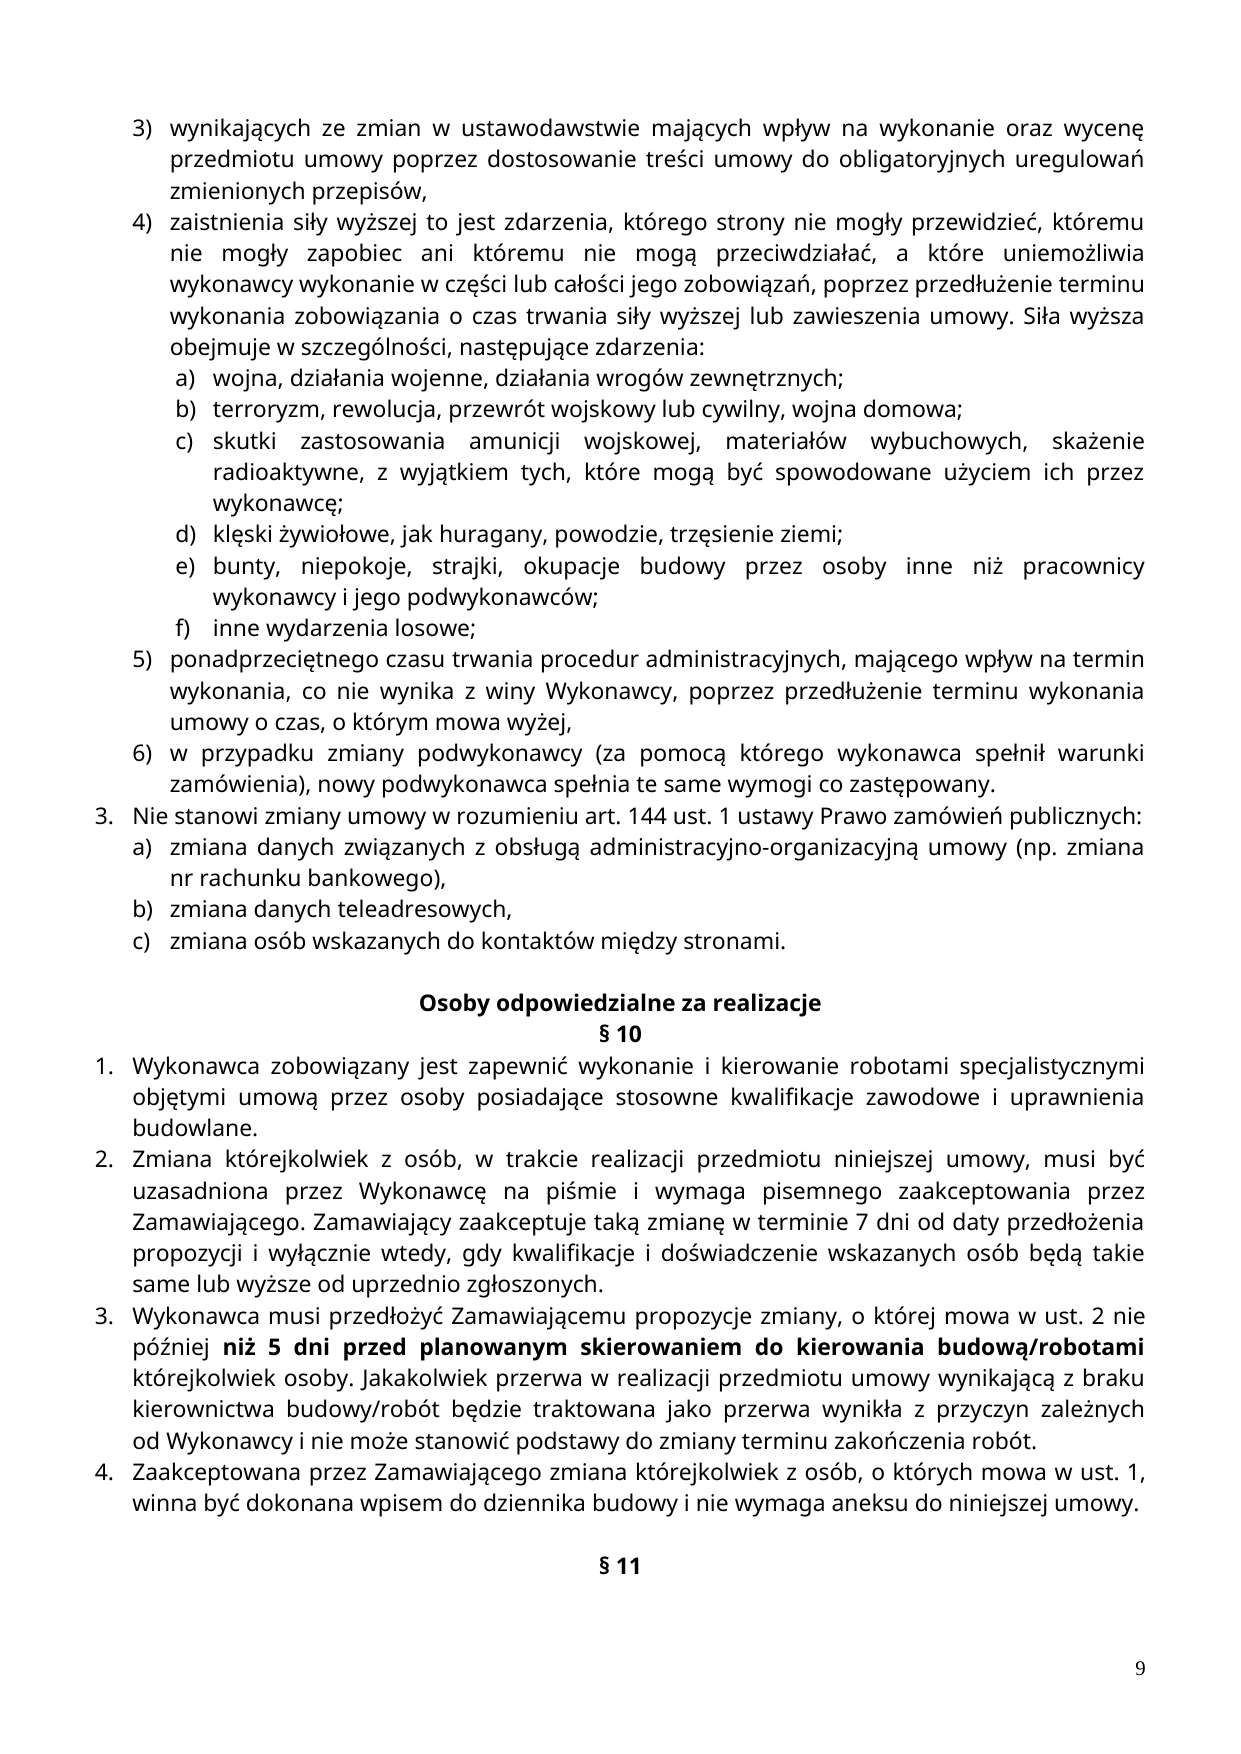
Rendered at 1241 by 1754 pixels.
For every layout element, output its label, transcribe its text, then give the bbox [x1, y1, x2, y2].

list zaistnienia siły wyższej to jest zdarzenia, którego strony nie mogły przewidzieć, któremu nie mogły zapobiec ani któremu nie mogą przeciwdziałać, a które uniemożliwia wykonawcy wykonanie w części lub całości jego zobowiązań, poprzez przedłużenie terminu wykonania zobowiązania o czas trwania siły wyższej lub zawieszenia umowy. Siła wyższa obejmuje w szczególności, następujące zdarzenia: [132, 206, 1146, 362]
list skutki zastosowania amunicji wojskowej, materiałów wybuchowych, skażenie radioaktywne, z wyjątkiem tych, które mogą być spowodowane użyciem ich przez wykonawcę; [175, 425, 1146, 518]
list wojna, działania wojenne, działania wrogów zewnętrznych; [175, 362, 1146, 393]
list ponadprzeciętnego czasu trwania procedur administracyjnych, mającego wpływ na termin wykonania, co nie wynika z winy Wykonawcy, poprzez przedłużenie terminu wykonania umowy o czas, o którym mowa wyżej, [132, 643, 1146, 737]
list zmiana danych związanych z obsługą administracyjno-organizacyjną umowy (np. zmiana nr rachunku bankowego), [132, 831, 1146, 893]
list Wykonawca musi przedłożyć Zamawiającemu propozycje zmiany, o której mowa w ust. 2 nie później niż 5 dni przed planowanym skierowaniem do kierowania budową/robotami którejkolwiek osoby. Jakakolwiek przerwa w realizacji przedmiotu umowy wynikającą z braku kierownictwa budowy/robót będzie traktowana jako przerwa wynikła z przyczyn zależnych od Wykonawcy i nie może stanowić podstawy do zmiany terminu zakończenia robót. [94, 1300, 1146, 1456]
list Zaakceptowana przez Zamawiającego zmiana którejkolwiek z osób, o których mowa w ust. 1, winna być dokonana wpisem do dziennika budowy i nie wymaga aneksu do niniejszej umowy. [94, 1456, 1146, 1518]
list Nie stanowi zmiany umowy w rozumieniu art. 144 ust. 1 ustawy Prawo zamówień publicznych: [94, 800, 1146, 831]
text Osoby odpowiedzialne za realizacje [94, 987, 1146, 1018]
list terroryzm, rewolucja, przewrót wojskowy lub cywilny, wojna domowa; [175, 393, 1146, 425]
list zmiana danych teleadresowych, [132, 893, 1146, 925]
text § 11 [94, 1550, 1146, 1581]
list wynikających ze zmian w ustawodawstwie mających wpływ na wykonanie oraz wycenę przedmiotu umowy poprzez dostosowanie treści umowy do obligatoryjnych uregulowań zmienionych przepisów, [132, 112, 1146, 206]
list klęski żywiołowe, jak huragany, powodzie, trzęsienie ziemi; [175, 518, 1146, 550]
text § 10 [94, 1018, 1146, 1050]
list inne wydarzenia losowe; [175, 612, 1146, 643]
list w przypadku zmiany podwykonawcy (za pomocą którego wykonawca spełnił warunki zamówienia), nowy podwykonawca spełnia te same wymogi co zastępowany. [132, 737, 1146, 800]
list zmiana osób wskazanych do kontaktów między stronami. [132, 925, 1146, 956]
list bunty, niepokoje, strajki, okupacje budowy przez osoby inne niż pracownicy wykonawcy i jego podwykonawców; [175, 550, 1146, 612]
list Wykonawca zobowiązany jest zapewnić wykonanie i kierowanie robotami specjalistycznymi objętymi umową przez osoby posiadające stosowne kwalifikacje zawodowe i uprawnienia budowlane. [94, 1050, 1146, 1143]
list Zmiana którejkolwiek z osób, w trakcie realizacji przedmiotu niniejszej umowy, musi być uzasadniona przez Wykonawcę na piśmie i wymaga pisemnego zaakceptowania przez Zamawiającego. Zamawiający zaakceptuje taką zmianę w terminie 7 dni od daty przedłożenia propozycji i wyłącznie wtedy, gdy kwalifikacje i doświadczenie wskazanych osób będą takie same lub wyższe od uprzednio zgłoszonych. [94, 1143, 1146, 1300]
